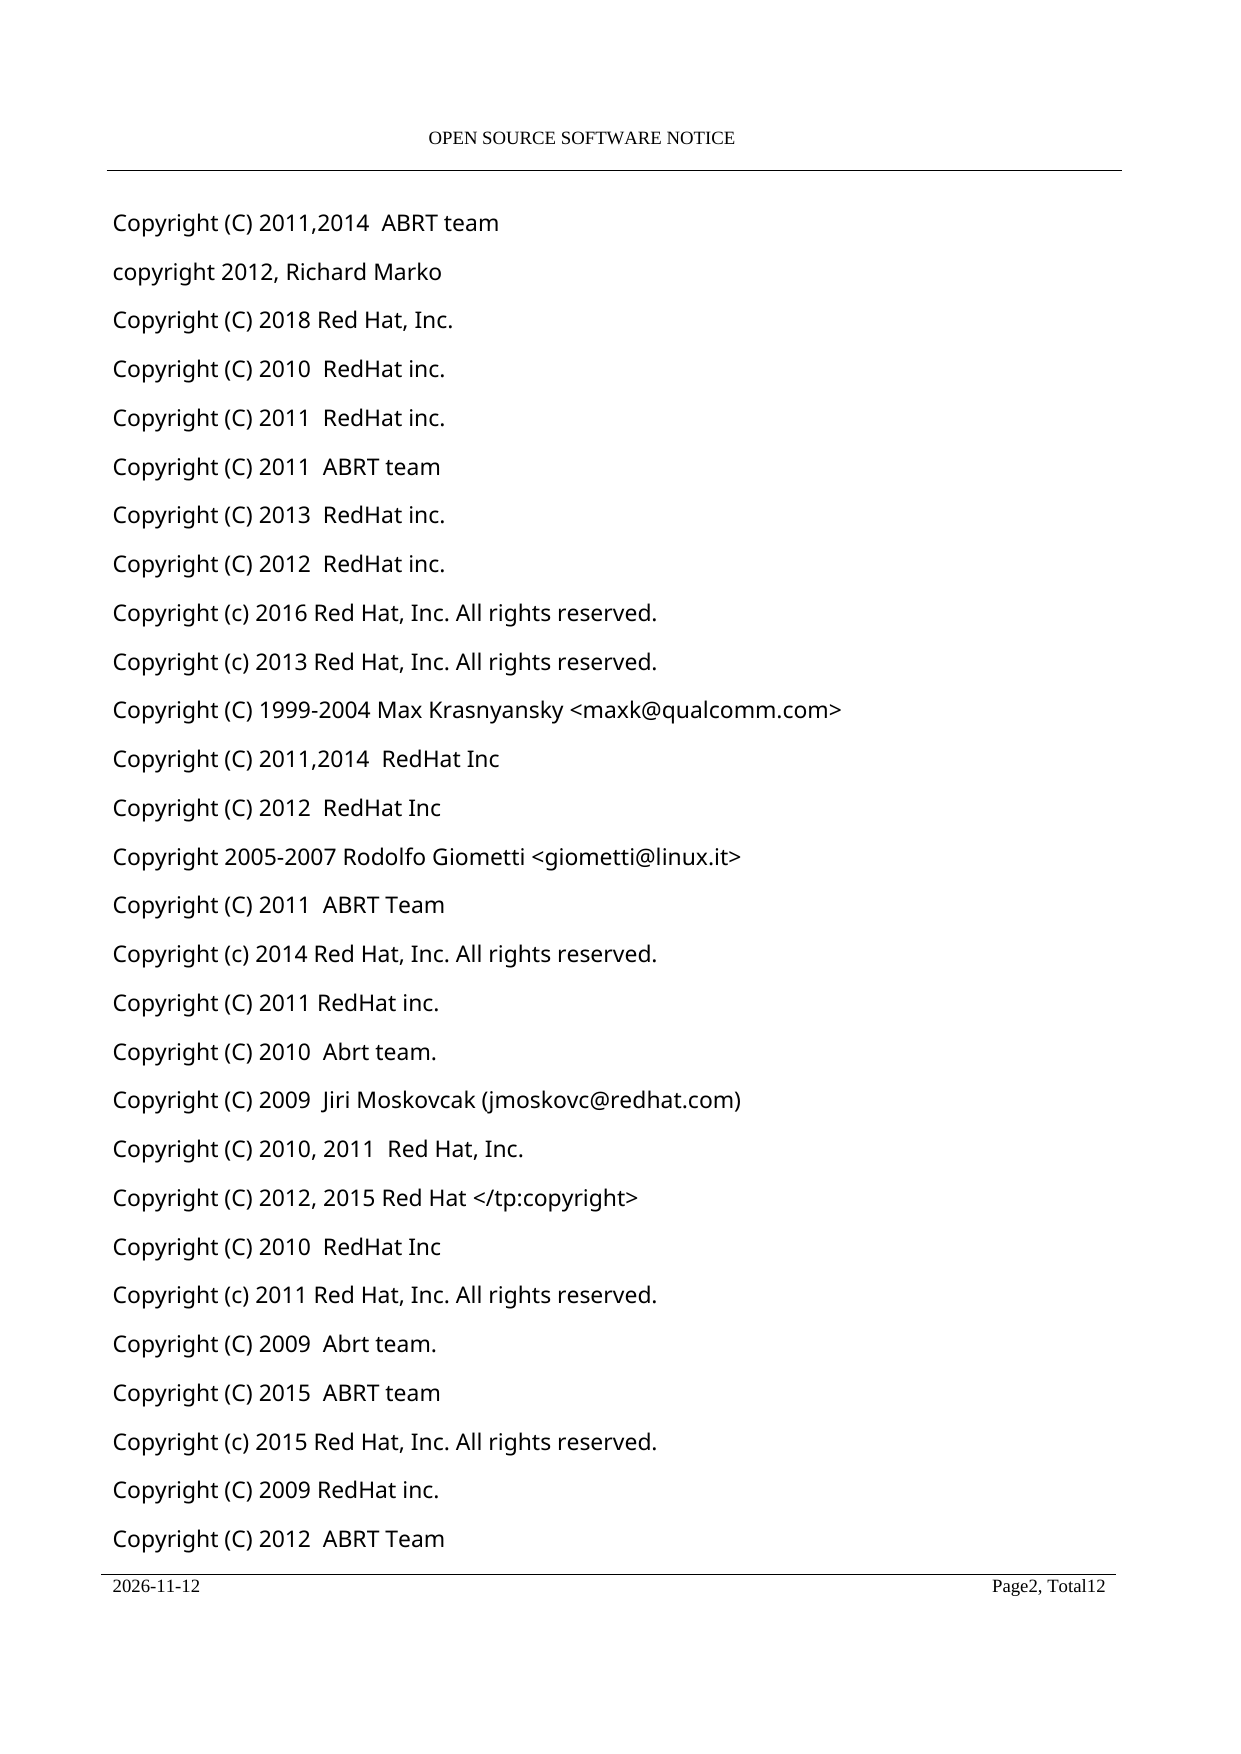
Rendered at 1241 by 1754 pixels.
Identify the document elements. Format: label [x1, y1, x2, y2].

text [112, 206, 1128, 1555]
